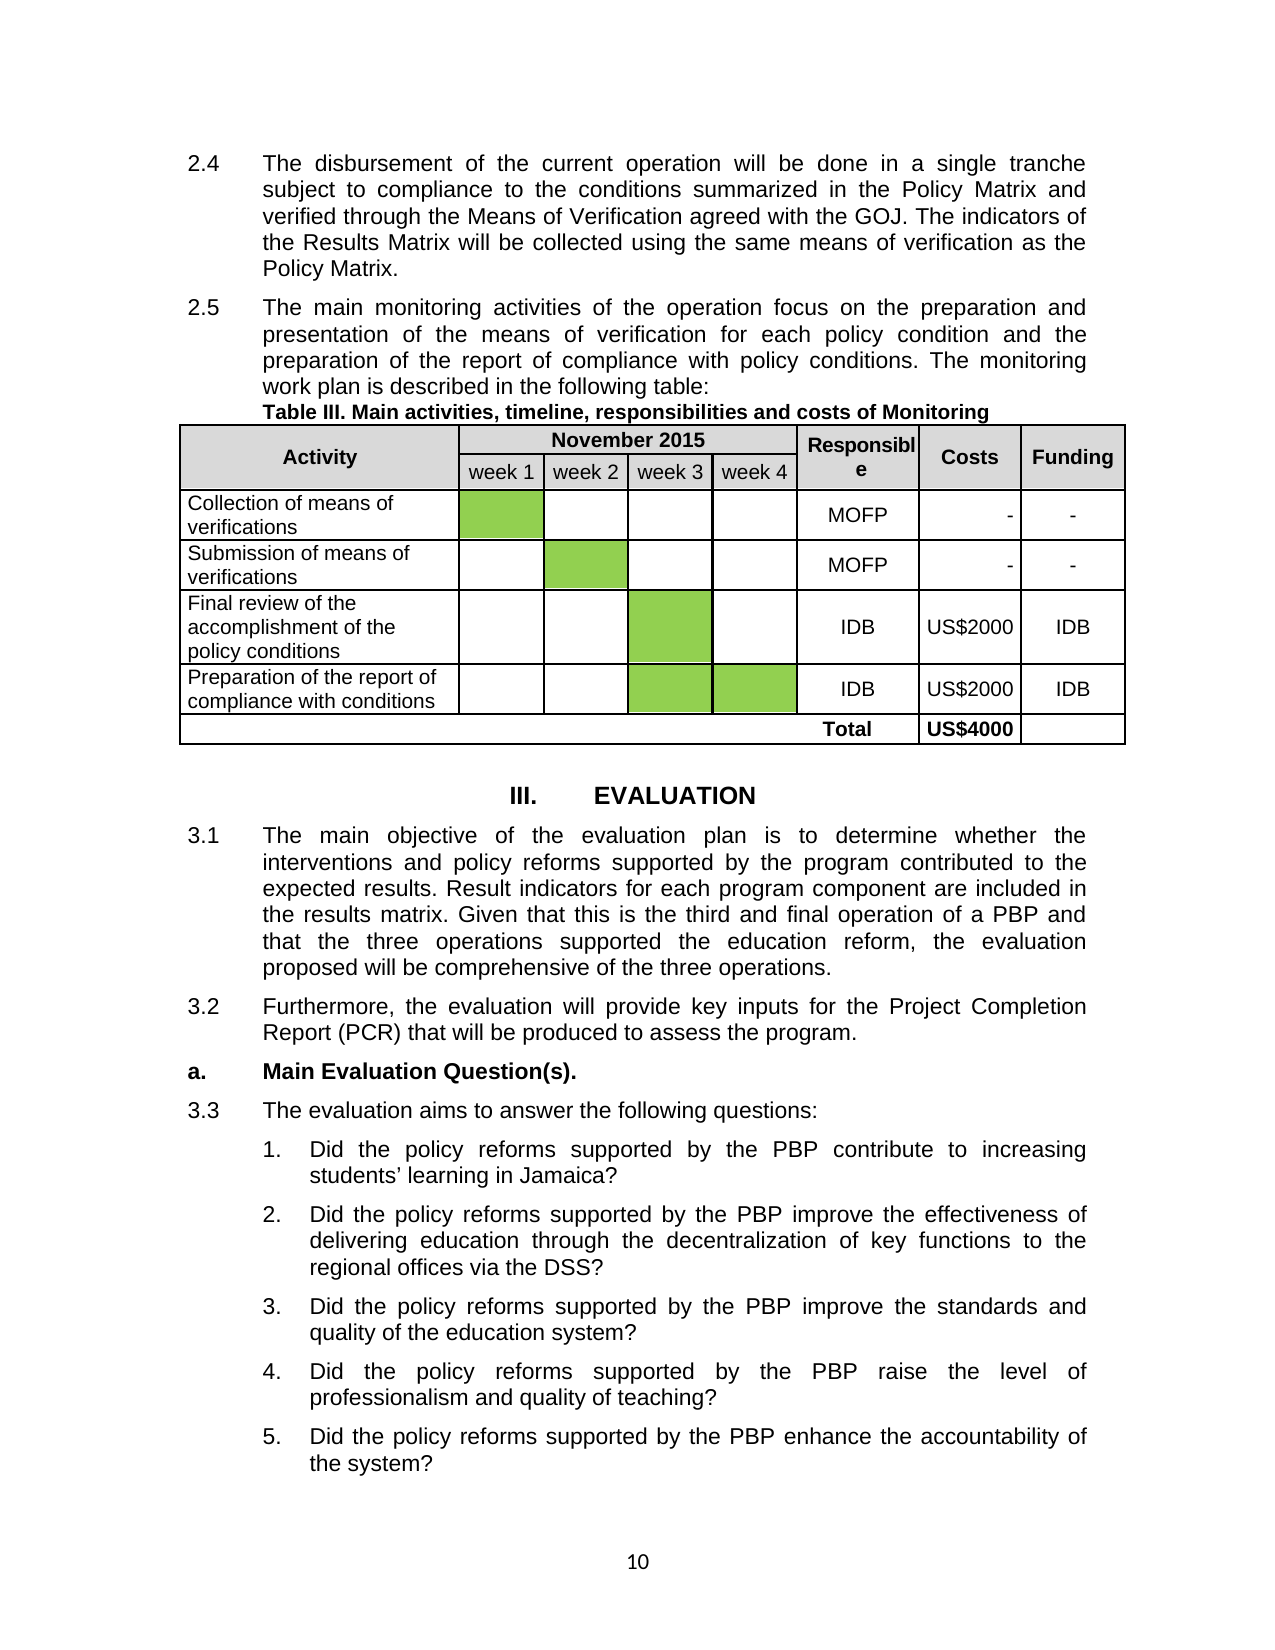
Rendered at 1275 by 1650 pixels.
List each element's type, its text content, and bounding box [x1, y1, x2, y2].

table_cell [714, 541, 796, 588]
table_cell Preparation of the report of compliance with conditions [181, 665, 458, 712]
table_cell MOFP [798, 541, 918, 588]
table_cell IDB [1022, 591, 1124, 662]
list Furthermore, the evaluation will provide key inputs for the Project Completion Report (PCR) that will be produced to assess the program. [187, 993, 1087, 1046]
table_cell [629, 491, 711, 538]
table_header Responsible [798, 426, 918, 488]
table_header Activity [181, 426, 458, 488]
table_cell [714, 665, 796, 712]
table_cell [460, 591, 543, 662]
table_header November 2015 [460, 426, 796, 453]
table_cell - [1022, 491, 1124, 538]
list Main Evaluation Question(s). [187, 1058, 1087, 1084]
table_cell [545, 591, 627, 662]
table_cell [460, 541, 543, 588]
table_cell IDB [1022, 665, 1124, 712]
table_cell - [1022, 541, 1124, 588]
list The evaluation aims to answer the following questions: [187, 1097, 1087, 1123]
table_cell IDB [798, 591, 918, 662]
table_cell [460, 491, 543, 538]
table_cell [714, 591, 796, 662]
table_cell MOFP [798, 491, 918, 538]
table_cell US$2000 [920, 665, 1020, 712]
table_cell [629, 665, 711, 712]
table_cell Final review of the accomplishment of the policy conditions [181, 591, 458, 662]
list The main objective of the evaluation plan is to determine whether the interventions and policy reforms supported by the program contributed to the expected results. Result indicators for each program component are included in the results matrix. Given that this is the third and final operation of a PBP and that the three operations supported the education reform, the evaluation proposed will be comprehensive of the three operations. [187, 822, 1087, 981]
list The main monitoring activities of the operation focus on the preparation and presentation of the means of verification for each policy condition and the preparation of the report of compliance with policy conditions. The monitoring work plan is described in the following table: [187, 294, 1087, 400]
list Did the policy reforms supported by the PBP improve the standards and quality of the education system? [262, 1293, 1087, 1345]
list Did the policy reforms supported by the PBP contribute to increasing students’ learning in Jamaica? [262, 1136, 1087, 1189]
table_header Funding [1022, 426, 1124, 488]
table_header Costs [920, 426, 1020, 488]
title Table III. Main activities, timeline, responsibilities and costs of Monitoring [262, 400, 1087, 424]
table_cell US$4000 [920, 715, 1020, 743]
table_cell [629, 591, 711, 662]
table_cell [545, 665, 627, 712]
table_cell week 4 [714, 455, 796, 488]
table_cell Collection of means of verifications [181, 491, 458, 538]
table_cell Total [181, 715, 918, 743]
table_cell [1022, 715, 1124, 743]
table_cell US$2000 [920, 591, 1020, 662]
table_cell [545, 541, 627, 588]
list Did the policy reforms supported by the PBP improve the effectiveness of delivering education through the decentralization of key functions to the regional offices via the DSS? [262, 1201, 1087, 1280]
table_cell [545, 491, 627, 538]
subtitle EVALUATION [178, 781, 1087, 810]
table_cell [460, 665, 543, 712]
table_cell week 2 [545, 455, 627, 488]
table_cell Submission of means of verifications [181, 541, 458, 588]
list Did the policy reforms supported by the PBP raise the level of professionalism and quality of teaching? [262, 1358, 1087, 1411]
table_cell - [920, 541, 1020, 588]
table_cell week 1 [460, 455, 543, 488]
list Did the policy reforms supported by the PBP enhance the accountability of the system? [262, 1423, 1087, 1476]
list The disbursement of the current operation will be done in a single tranche subject to compliance to the conditions summarized in the Policy Matrix and verified through the Means of Verification agreed with the GOJ. The indicators of the Results Matrix will be collected using the same means of verification as the Policy Matrix. [187, 150, 1087, 282]
table_cell - [920, 491, 1020, 538]
table_cell IDB [798, 665, 918, 712]
table_cell [714, 491, 796, 538]
table_cell week 3 [629, 455, 711, 488]
table_cell [629, 541, 711, 588]
